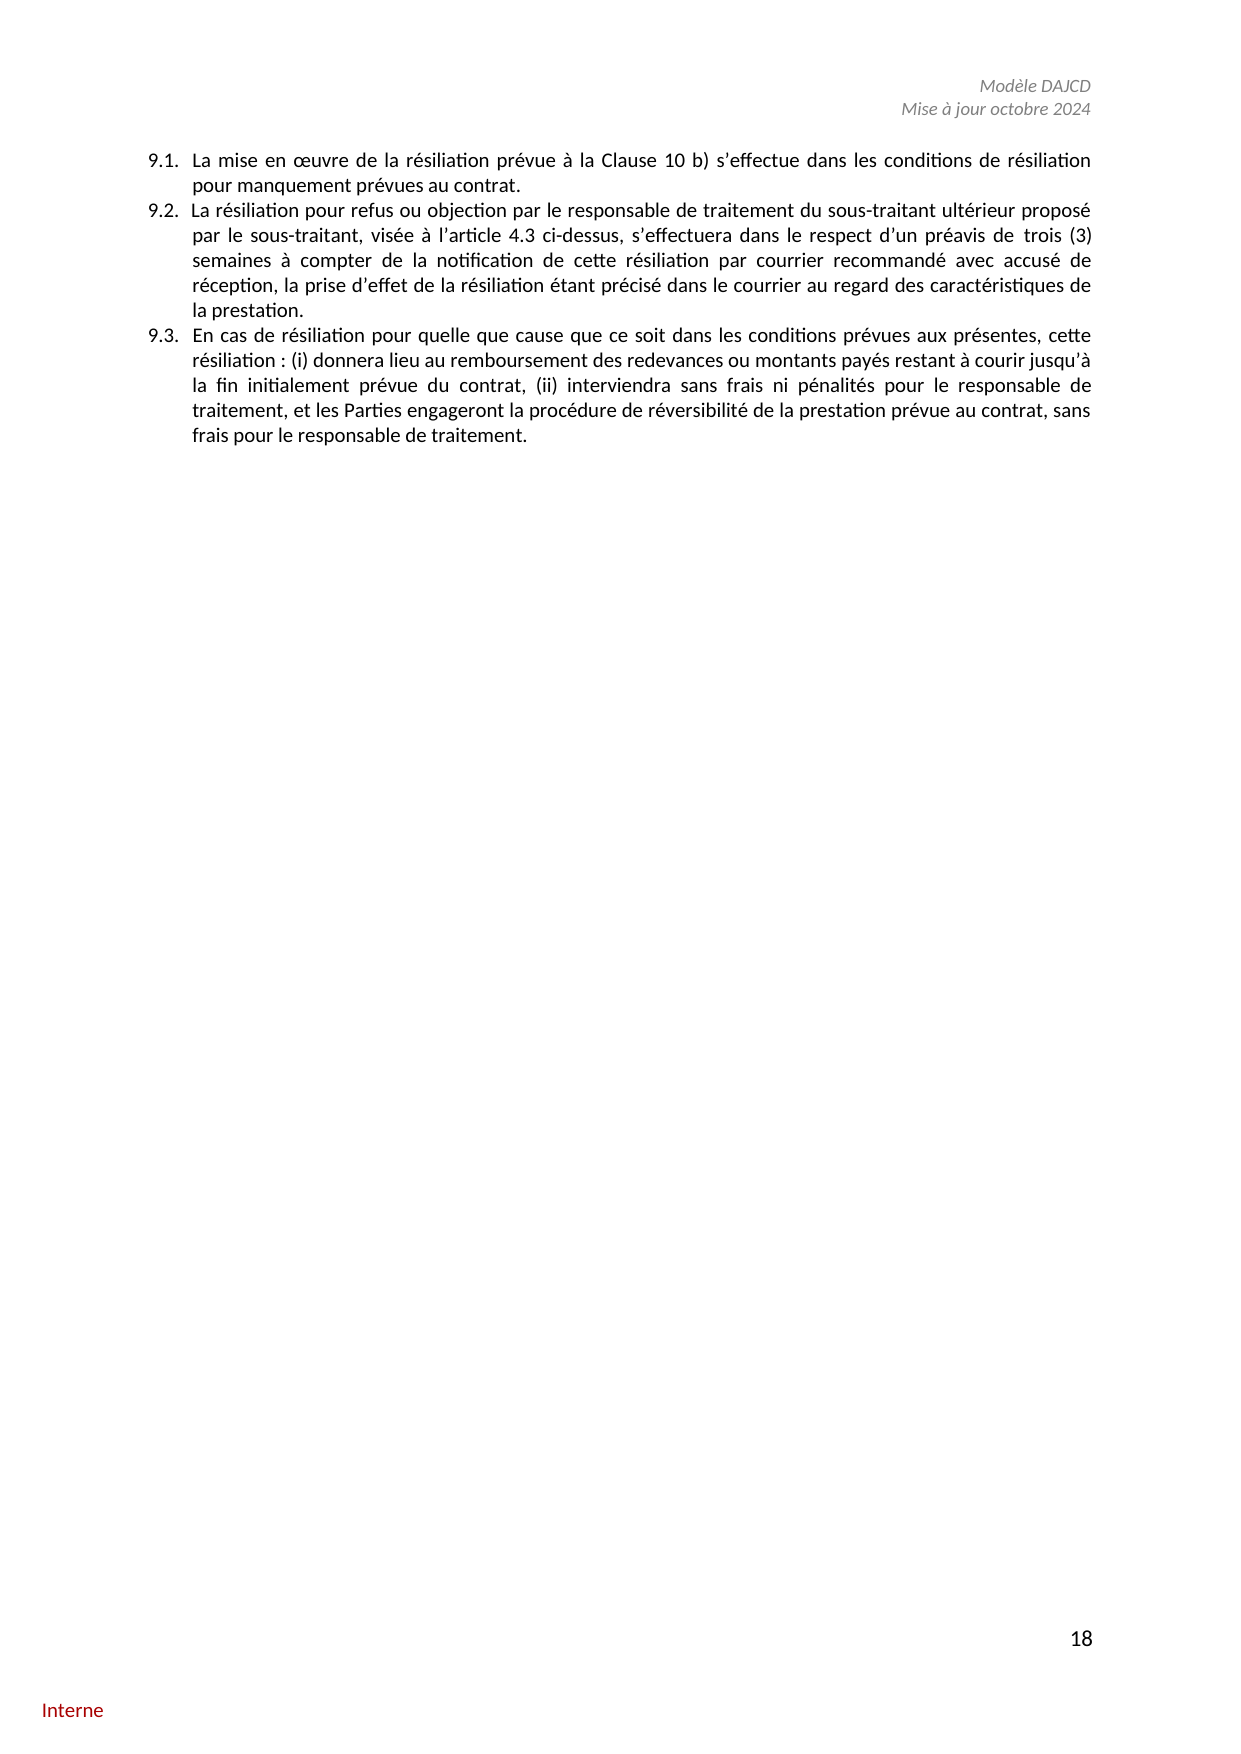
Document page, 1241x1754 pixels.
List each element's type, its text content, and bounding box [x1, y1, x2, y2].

text 9.3. En cas de résiliation pour quelle que cause que ce soit dans les conditions prévues aux présentes, cette résiliation : (i) donnera lieu au remboursement des redevances ou montants payés restant à courir jusqu’à la fin initialement prévue du contrat, (ii) interviendra sans frais ni pénalités pour le responsable de traitement, et les Parties engageront la procédure de réversibilité de la prestation prévue au contrat, sans frais pour le responsable de traitement. [148, 323, 1093, 448]
text 9.1. La mise en œuvre de la résiliation prévue à la Clause 10 b) s’effectue dans les conditions de résiliation pour manquement prévues au contrat. [148, 148, 1093, 198]
text 9.2. La résiliation pour refus ou objection par le responsable de traitement du sous-traitant ultérieur proposé par le sous-traitant, visée à l’article 4.3 ci-dessus, s’effectuera dans le respect d’un préavis de trois (3) semaines à compter de la notification de cette résiliation par courrier recommandé avec accusé de réception, la prise d’effet de la résiliation étant précisé dans le courrier au regard des caractéristiques de la prestation. [148, 198, 1093, 323]
